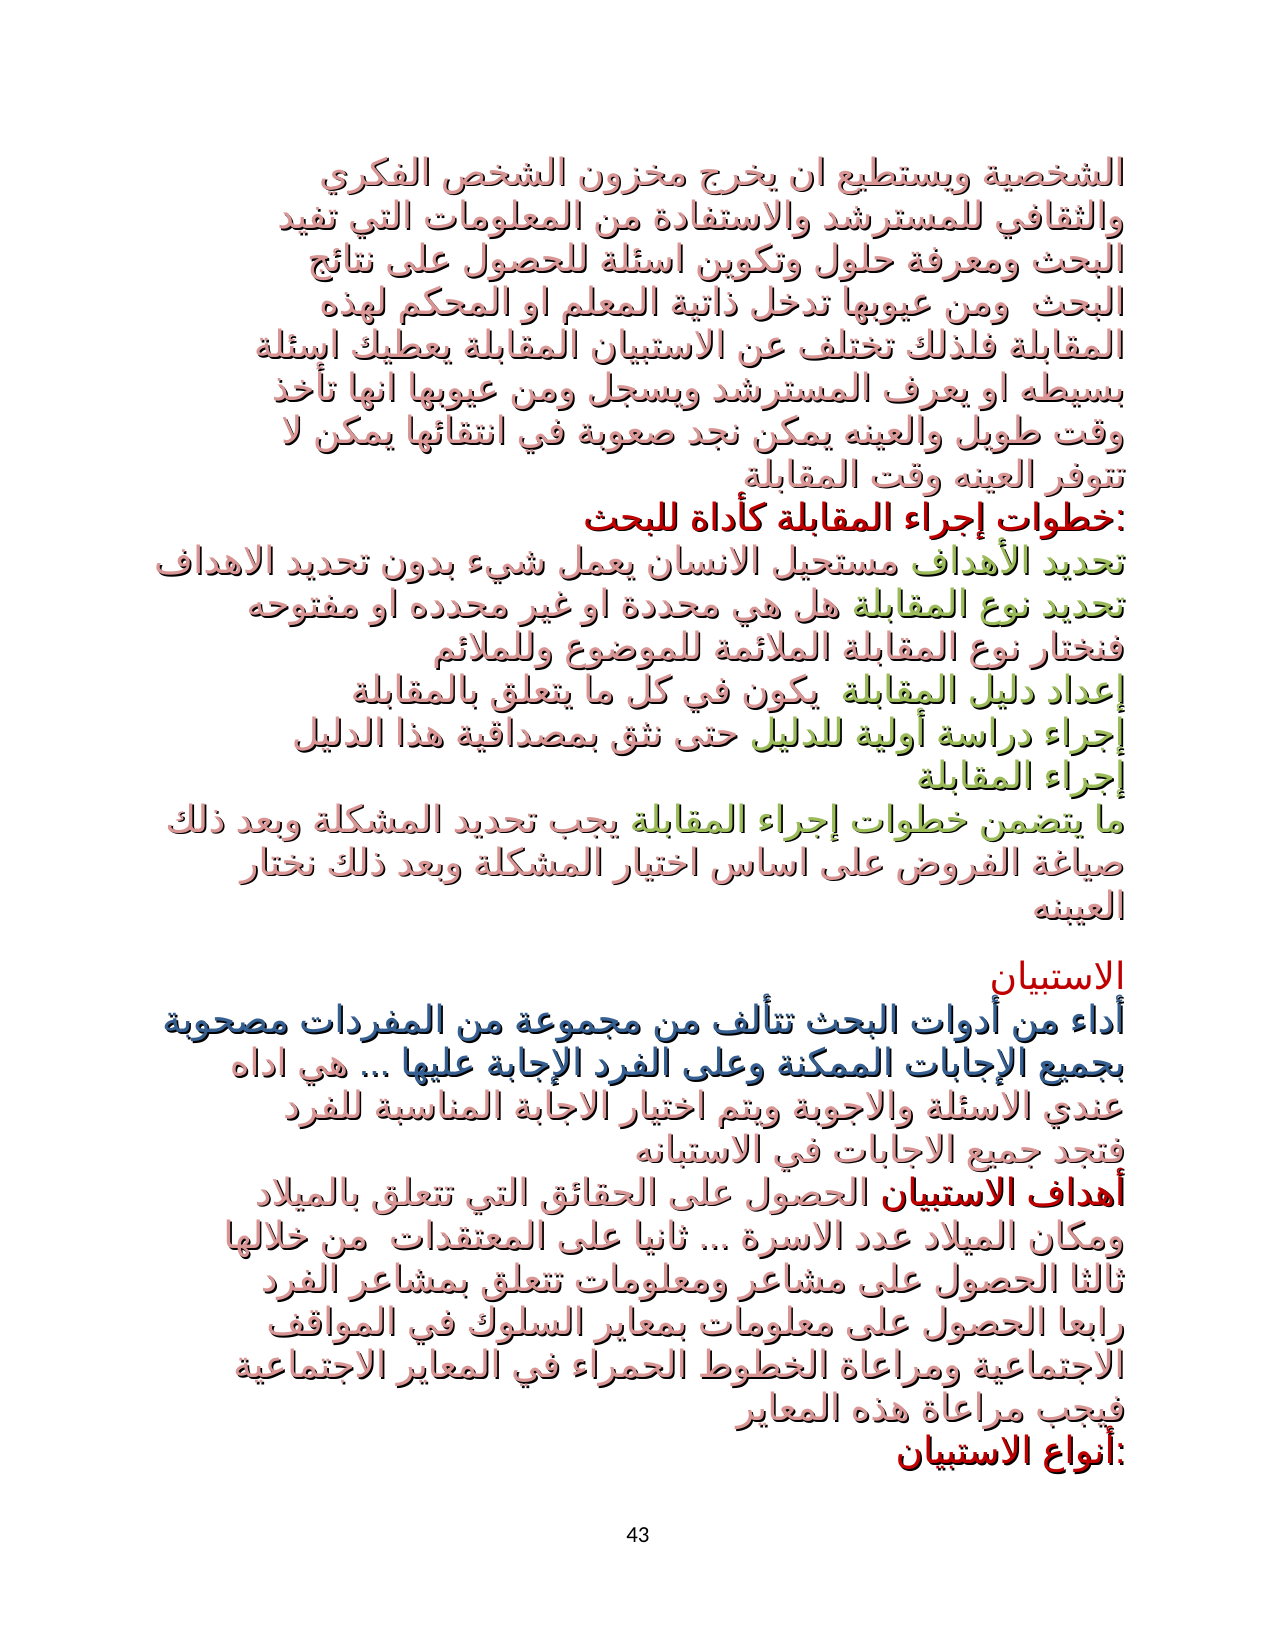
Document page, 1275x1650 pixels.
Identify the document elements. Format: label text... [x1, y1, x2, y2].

text ما يتضمن خطوات إجراء المقابلة يجب تحديد المشكلة وبعد ذلك صياغة الفروض على اساس اختيار المشكلة وبعد ذلك نختار العيبنه [150, 797, 1125, 926]
text أنواع الاستبيان: [150, 1429, 1125, 1472]
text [150, 150, 1125, 495]
text خطوات إجراء المقابلة كأداة للبحث: [150, 495, 1125, 538]
text أهداف الاستبيان الحصول على الحقائق التي تتعلق بالميلاد ومكان الميلاد عدد الاسرة ... ثانيا على المعتقدات من خلالها ثالثا الحصول على مشاعر ومعلومات تتعلق بمشاعر الفرد رابعا الحصول على معلومات بمعاير السلوك في المواقف الاجتماعية ومراعاة الخطوط الحمراء في المعاير الاجتماعية فيجب مراعاة هذه المعاير [150, 1170, 1125, 1429]
text إجراء المقابلة [150, 754, 1125, 797]
text الاستبيان [150, 954, 1125, 997]
text أداء من أدوات البحث تتألف من مجموعة من المفردات مصحوبة بجميع الإجابات الممكنة وعلى الفرد الإجابة عليها ... هي اداه عندي الاسئلة والاجوبة ويتم اختيار الاجابة المناسبة للفرد فتجد جميع الاجابات في الاستبانه [150, 997, 1125, 1170]
text تحديد نوع المقابلة هل هي محددة او غير محدده او مفتوحه فنختار نوع المقابلة الملائمة للموضوع وللملائم إعداد دليل المقابلة يكون في كل ما يتعلق بالمقابلة [150, 581, 1125, 711]
text إجراء دراسة أولية للدليل حتى نثق بمصداقية هذا الدليل [150, 711, 1125, 754]
text تحديد الأهداف مستحيل الانسان يعمل شيء بدون تحديد الاهداف [150, 538, 1125, 581]
